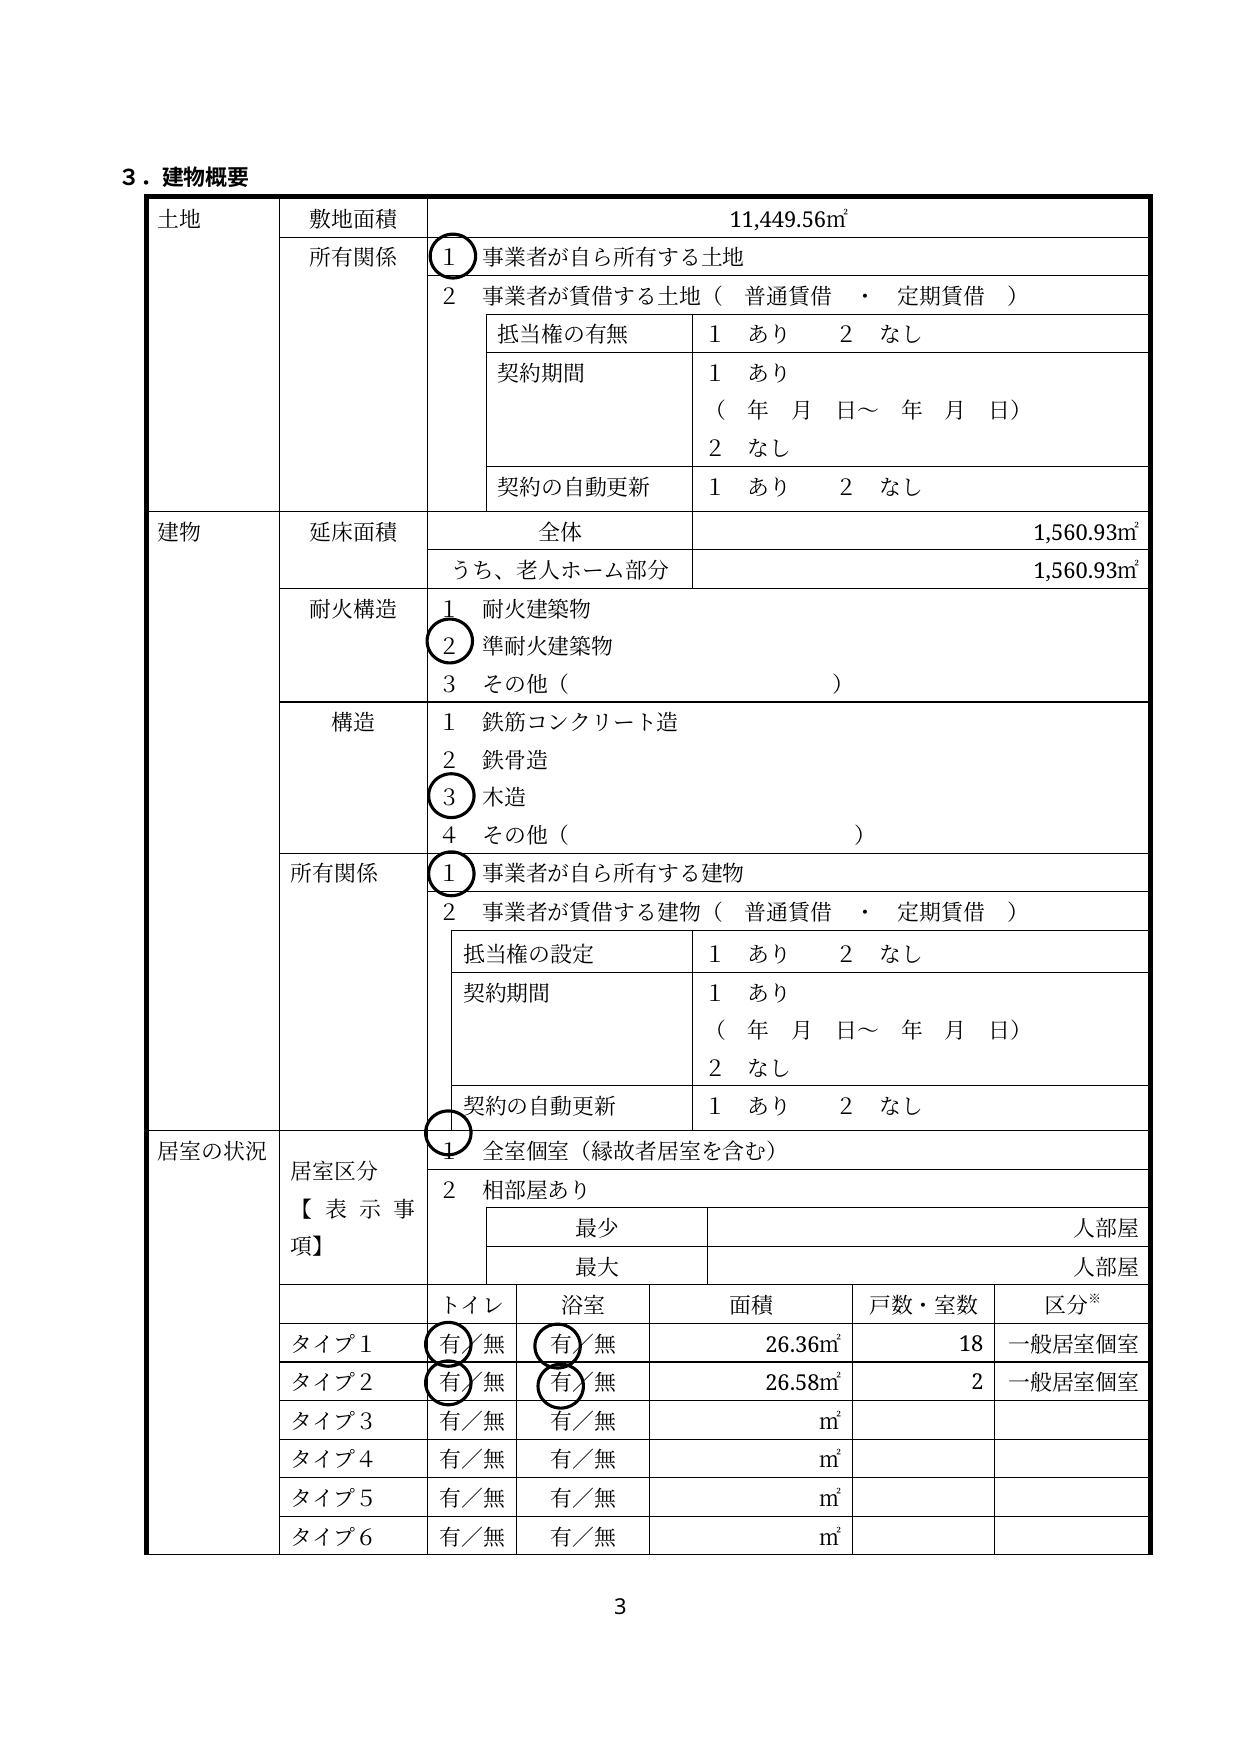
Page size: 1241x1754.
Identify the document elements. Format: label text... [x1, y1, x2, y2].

table_cell ２ 相部屋あり [428, 1170, 1148, 1207]
table_cell [995, 1440, 1148, 1477]
table_cell 居室の状況 [149, 1131, 279, 1554]
table_cell 26.58㎡ [650, 1363, 852, 1400]
table_cell [853, 1401, 994, 1438]
table_cell トイレ [428, 1285, 516, 1323]
table_cell [853, 1440, 994, 1477]
table_cell １ 事業者が自ら所有する建物 [466, 854, 1148, 891]
table_cell タイプ３ [280, 1401, 427, 1438]
table_cell [995, 1478, 1148, 1516]
table_cell 有／無 [517, 1478, 649, 1516]
table_cell 有／無 [428, 1366, 469, 1400]
table_cell タイプ６ [280, 1517, 427, 1554]
table_cell [428, 1207, 486, 1284]
table_cell 戸数・室数 [853, 1285, 994, 1323]
table_cell タイプ５ [280, 1478, 427, 1516]
table_cell [280, 1285, 427, 1323]
table_cell 有／無 [517, 1440, 649, 1477]
table_cell タイプ１ [280, 1324, 427, 1361]
table_cell 有／無 [517, 1363, 545, 1400]
table_cell 居室区分 【表示事項】 [280, 1131, 427, 1284]
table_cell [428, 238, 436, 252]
table_cell [853, 1478, 994, 1516]
table_cell 有／無 [463, 1324, 516, 1361]
table_cell 有／無 [428, 1478, 516, 1516]
table_cell １ あり ２ なし [693, 467, 1148, 511]
table_cell 人部屋 [708, 1247, 1148, 1284]
table_cell タイプ４ [280, 1440, 427, 1477]
table_cell ㎡ [650, 1478, 852, 1516]
table_header 敷地面積 [280, 199, 427, 237]
table_cell [428, 314, 486, 511]
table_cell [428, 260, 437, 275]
table_cell １ あり （ 年 月 日～ 年 月 日） ２ なし [693, 973, 1148, 1085]
table_cell 18 [853, 1324, 994, 1361]
table_cell ㎡ [650, 1517, 852, 1554]
table_cell 延床面積 [280, 512, 427, 588]
table_cell [853, 1517, 994, 1554]
table_cell １ 全室個室（縁故者居室を含む） [428, 1131, 1148, 1169]
table_cell 建物 [149, 512, 279, 1130]
table_cell １ あり （ 年 月 日～ 年 月 日） ２ なし [693, 353, 1148, 466]
table_cell １ あり ２ なし [693, 1086, 1148, 1130]
table_cell 契約期間 [452, 973, 692, 1085]
table_cell 1,560.93㎡ [693, 512, 1148, 549]
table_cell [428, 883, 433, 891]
table_header 土地 [149, 199, 279, 511]
table_cell 1,560.93㎡ [693, 550, 1148, 588]
table_cell 一般居室個室 [995, 1324, 1148, 1361]
table_cell 有／無 [428, 1440, 516, 1477]
table_cell 構造 [280, 703, 427, 852]
table_cell [995, 1517, 1148, 1554]
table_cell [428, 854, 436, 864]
table_cell 耐火構造 [280, 589, 427, 701]
table_cell 抵当権の設定 [452, 931, 692, 972]
table_cell [428, 934, 451, 1118]
table_cell タイプ２ [280, 1363, 427, 1400]
table_cell 有／無 [428, 1517, 516, 1554]
table_cell 有／無 [517, 1324, 546, 1361]
table_cell 契約期間 [487, 353, 692, 466]
table_cell うち、老人ホーム部分 [428, 550, 692, 588]
table_cell １ 鉄筋コンクリート造 ２ 鉄骨造 ３ 木造 ４ その他（ ） [428, 703, 1148, 852]
table_cell 契約の自動更新 [452, 1086, 692, 1130]
table_cell 有／無 [428, 1401, 516, 1438]
table_cell 有／無 [540, 1368, 581, 1400]
table_cell 有／無 [569, 1324, 649, 1361]
table_cell １ あり ２ なし [693, 931, 1148, 972]
table_cell １ 事業者が自ら所有する土地 [469, 238, 1148, 275]
table_cell 浴室 [517, 1285, 649, 1323]
table_cell 最少 [487, 1208, 707, 1246]
table_cell 所有関係 [280, 238, 427, 511]
table_cell 有／無 [428, 1325, 469, 1361]
table_cell 有／無 [517, 1401, 649, 1438]
table_cell ㎡ [650, 1401, 852, 1438]
table_cell 人部屋 [708, 1208, 1148, 1246]
table_cell ２ 事業者が賃借する建物（ 普通賃借 ・ 定期賃借 ） [428, 892, 1148, 929]
table_cell 最大 [487, 1247, 707, 1284]
table_cell 有／無 [537, 1326, 578, 1361]
table_cell １ 耐火建築物 ２ 準耐火建築物 ３ その他（ ） [428, 589, 1148, 701]
table_cell 一般居室個室 [995, 1363, 1148, 1400]
table_cell 2 [853, 1363, 994, 1400]
table_cell [428, 1113, 451, 1130]
table_cell 26.36㎡ [650, 1324, 852, 1361]
table_cell 有／無 [574, 1363, 649, 1400]
table_cell 面積 [650, 1285, 852, 1323]
table_cell 契約の自動更新 [487, 467, 692, 511]
table_cell 有／無 [463, 1363, 516, 1400]
table_cell 抵当権の有無 [487, 315, 692, 352]
table_header 11,449.56㎡ [428, 199, 1148, 237]
table_cell ２ 事業者が賃借する土地（ 普通賃借 ・ 定期賃借 ） [428, 276, 1148, 314]
table_cell 区分※ [995, 1285, 1148, 1323]
table_cell １ あり ２ なし [693, 315, 1148, 352]
table_cell 全体 [428, 512, 692, 549]
table_cell 所有関係 [280, 854, 427, 1130]
table_cell 有／無 [517, 1517, 649, 1554]
table_cell ㎡ [650, 1440, 852, 1477]
text ３．建物概要 [118, 157, 1122, 194]
table_cell [995, 1401, 1148, 1438]
